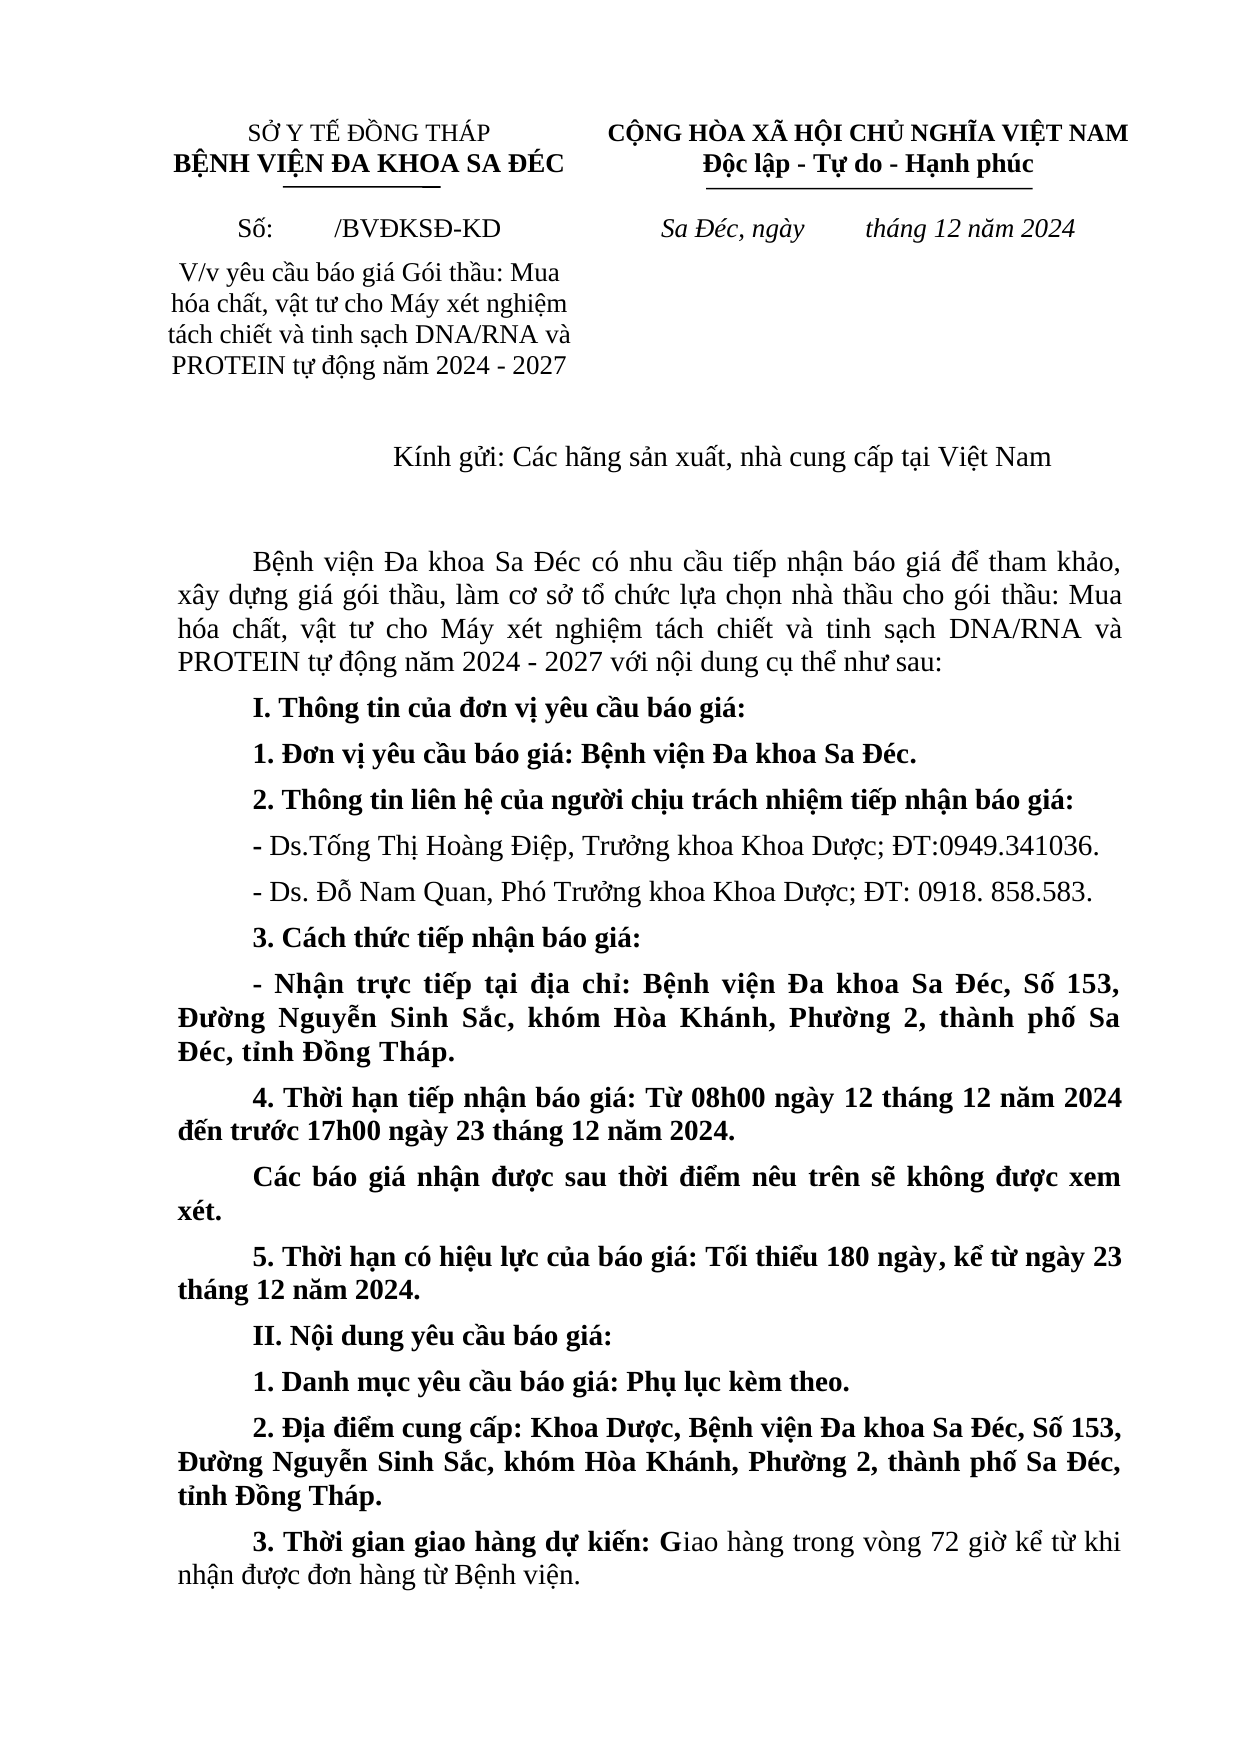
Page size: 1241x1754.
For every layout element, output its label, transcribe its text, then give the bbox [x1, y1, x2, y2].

text Kính gửi: Các hãng sản xuất, nhà cung cấp tại Việt Nam [177, 439, 1122, 473]
table_cell Độc lập - Tự do - Hạnh phúc [588, 147, 1148, 194]
text Bệnh viện Đa khoa Sa Đéc có nhu cầu tiếp nhận báo giá để tham khảo, xây dựng giá gói thầu, làm cơ sở tổ chức lựa chọn nhà thầu cho gói thầu: Mua hóa chất, vật tư cho Máy xét nghiệm tách chiết và tinh sạch DNA/RNA và PROTEIN tự động năm 2024 - 2027 với nội dung cụ thể như sau: [177, 544, 1122, 678]
text 5. Thời hạn có hiệu lực của báo giá: Tối thiểu 180 ngày, kể từ ngày 23 tháng 12 năm 2024. [177, 1239, 1122, 1306]
table_cell Sa Đéc, ngày tháng 12 năm 2024 [588, 194, 1148, 381]
text 3. Thời gian giao hàng dự kiến: Giao hàng trong vòng 72 giờ kể từ khi nhận được đơn hàng từ Bệnh viện. [177, 1524, 1122, 1591]
text 4. Thời hạn tiếp nhận báo giá: Từ 08h00 ngày 12 tháng 12 năm 2024 đến trước 17h00 ngày 23 tháng 12 năm 2024. [177, 1080, 1122, 1147]
text - Ds. Đỗ Nam Quan, Phó Trưởng khoa Khoa Dược; ĐT: 0918. 858.583. [177, 874, 1122, 908]
text 2. Địa điểm cung cấp: Khoa Dược, Bệnh viện Đa khoa Sa Đéc, Số 153, Đường Nguyễn Sinh Sắc, khóm Hòa Khánh, Phường 2, thành phố Sa Đéc, tỉnh Đồng Tháp. [177, 1411, 1122, 1511]
text Các báo giá nhận được sau thời điểm nêu trên sẽ không được xem xét. [177, 1159, 1122, 1226]
text 1. Danh mục yêu cầu báo giá: Phụ lục kèm theo. [177, 1364, 1122, 1398]
text - Ds.Tống Thị Hoàng Điệp, Trưởng khoa Khoa Dược; ĐT:0949.341036. [177, 828, 1122, 862]
text II. Nội dung yêu cầu báo giá: [177, 1318, 1122, 1352]
table_cell BỆNH VIỆN ĐA KHOA SA ĐÉC [151, 147, 587, 194]
text - Nhận trực tiếp tại địa chỉ: Bệnh viện Đa khoa Sa Đéc, Số 153, Đường Nguyễn Sinh Sắc, khóm Hòa Khánh, Phường 2, thành phố Sa Đéc, tỉnh Đồng Tháp. [177, 967, 1122, 1067]
text 3. Cách thức tiếp nhận báo giá: [177, 921, 1122, 954]
text 2. Thông tin liên hệ của người chịu trách nhiệm tiếp nhận báo giá: [177, 782, 1122, 816]
text I. Thông tin của đơn vị yêu cầu báo giá: [177, 690, 1122, 724]
text 1. Đơn vị yêu cầu báo giá: Bệnh viện Đa khoa Sa Đéc. [177, 736, 1122, 770]
table_header CỘNG HÒA XÃ HỘI CHỦ NGHĨA VIỆT NAM [588, 118, 1148, 147]
table_header SỞ Y TẾ ĐỒNG THÁP [151, 118, 587, 147]
table_cell Số: /BVĐKSĐ-KD V/v yêu cầu báo giá Gói thầu: Mua hóa chất, vật tư cho Máy xét nghiệm tách chiết và tinh sạch DNA/RNA và PROTEIN tự động năm 2024 - 2027 [151, 194, 587, 381]
